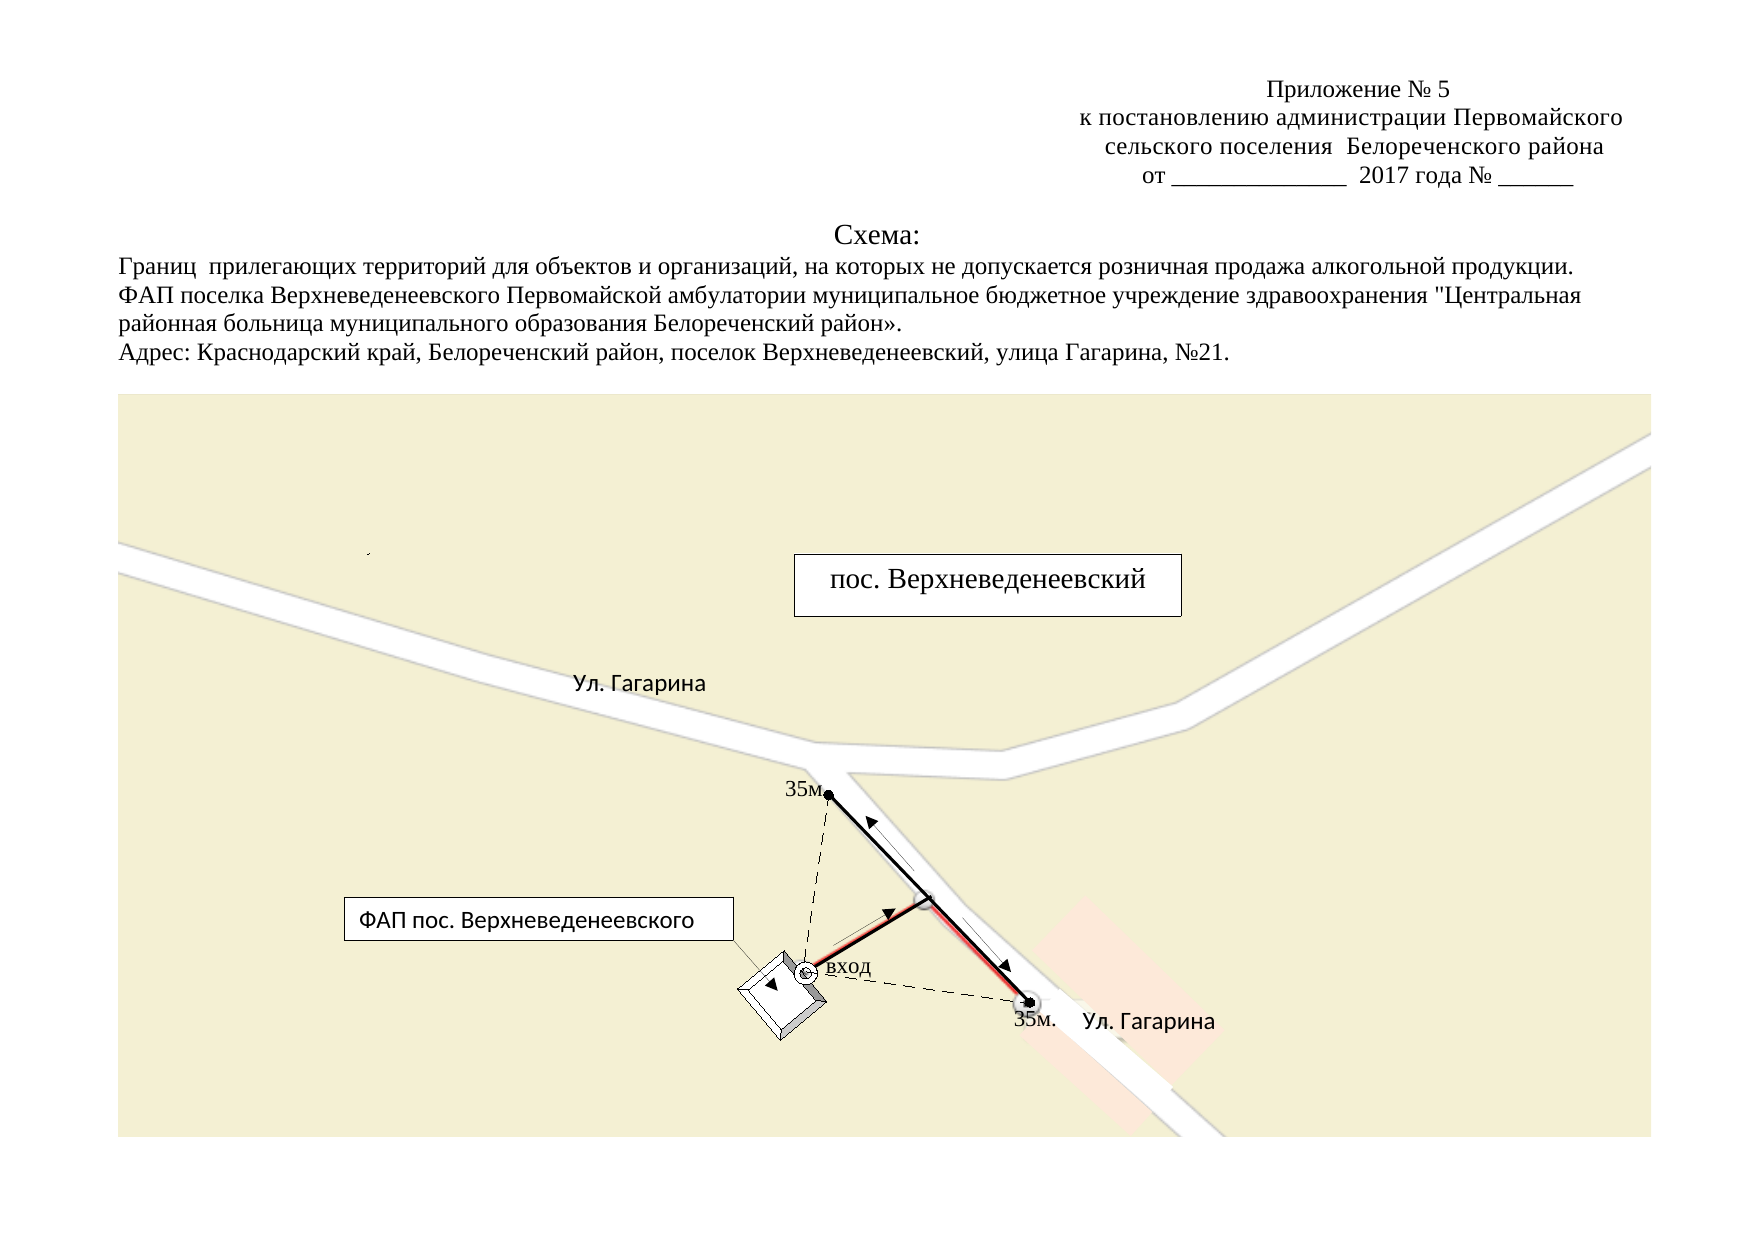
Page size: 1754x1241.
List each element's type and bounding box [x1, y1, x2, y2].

picture [118, 394, 1652, 1137]
